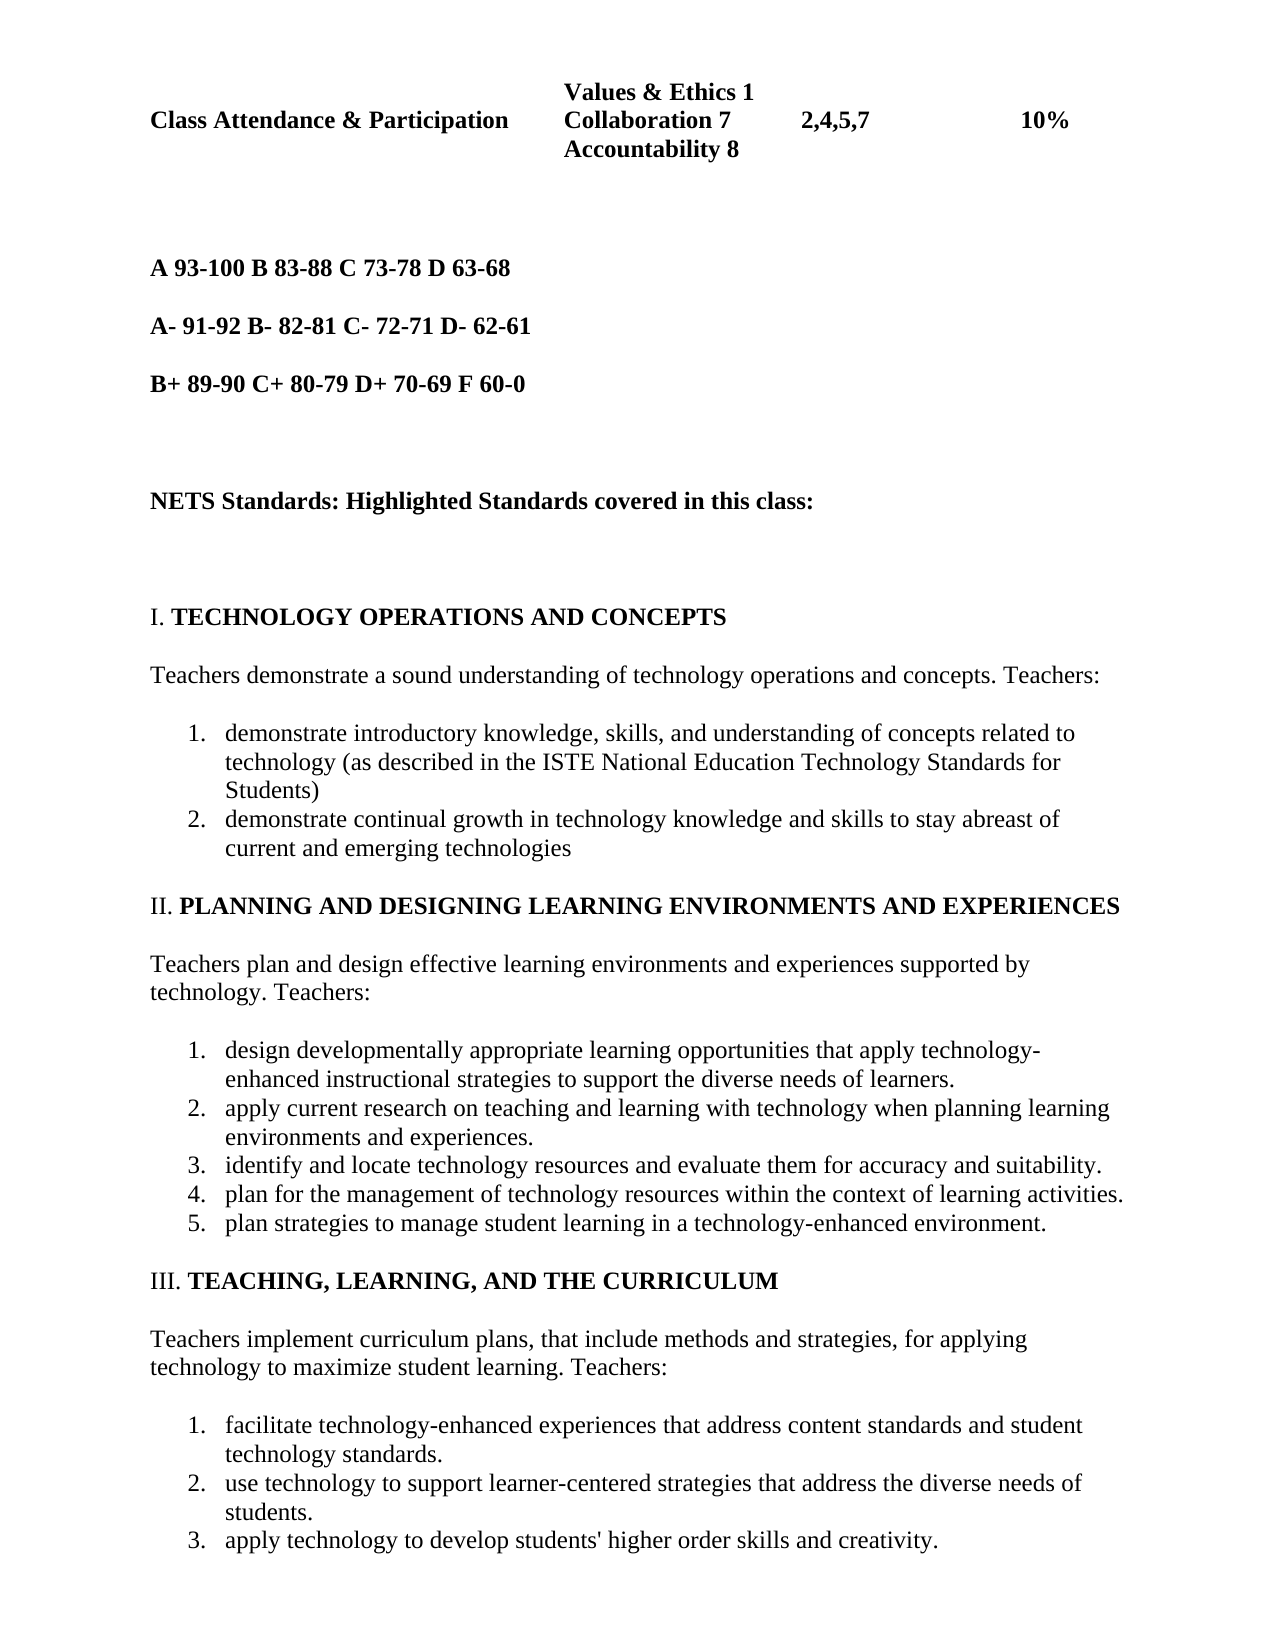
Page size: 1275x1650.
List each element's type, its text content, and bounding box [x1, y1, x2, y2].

list demonstrate continual growth in technology knowledge and skills to stay abreast of current and emerging technologies [187, 804, 1125, 862]
table_cell 10% [1019, 75, 1133, 164]
table_cell 2,4,5,7 [799, 75, 1019, 164]
text NETS Standards: Highlighted Standards covered in this class: [150, 486, 1125, 515]
text II. PLANNING AND DESIGNING LEARNING ENVIRONMENTS AND EXPERIENCES [150, 891, 1125, 919]
list design developmentally appropriate learning opportunities that apply technology-enhanced instructional strategies to support the diverse needs of learners. [187, 1035, 1125, 1093]
list identify and locate technology resources and evaluate them for accuracy and suitability. [187, 1150, 1125, 1179]
table_cell Class Attendance & Participation [149, 75, 562, 164]
list facilitate technology-enhanced experiences that address content standards and student technology standards. [187, 1410, 1125, 1468]
list apply technology to develop students' higher order skills and creativity. [187, 1525, 1125, 1554]
table_header A 93-100 B 83-88 C 73-78 D 63-68 A- 91-92 B- 82-81 C- 72-71 D- 62-61 B+ 89-90 C+ 80-79 D+ 70-69 F 60-0 [149, 251, 539, 399]
text Teachers implement curriculum plans, that include methods and strategies, for applying technology to maximize student learning. Teachers: [150, 1324, 1125, 1381]
list plan for the management of technology resources within the context of learning activities. [187, 1179, 1125, 1208]
text Teachers plan and design effective learning environments and experiences supported by technology. Teachers: [150, 949, 1125, 1006]
text III. TEACHING, LEARNING, AND THE CURRICULUM [150, 1266, 1125, 1294]
table_cell Values & Ethics 1 Collaboration 7 Accountability 8 [562, 75, 799, 164]
text I. TECHNOLOGY OPERATIONS AND CONCEPTS [150, 602, 1125, 631]
list apply current research on teaching and learning with technology when planning learning environments and experiences. [187, 1093, 1125, 1150]
text Teachers demonstrate a sound understanding of technology operations and concepts. Teachers: [150, 660, 1125, 689]
list plan strategies to manage student learning in a technology-enhanced environment. [187, 1208, 1125, 1237]
list demonstrate introductory knowledge, skills, and understanding of concepts related to technology (as described in the ISTE National Education Technology Standards for Students) [187, 718, 1125, 804]
list use technology to support learner-centered strategies that address the diverse needs of students. [187, 1468, 1125, 1525]
